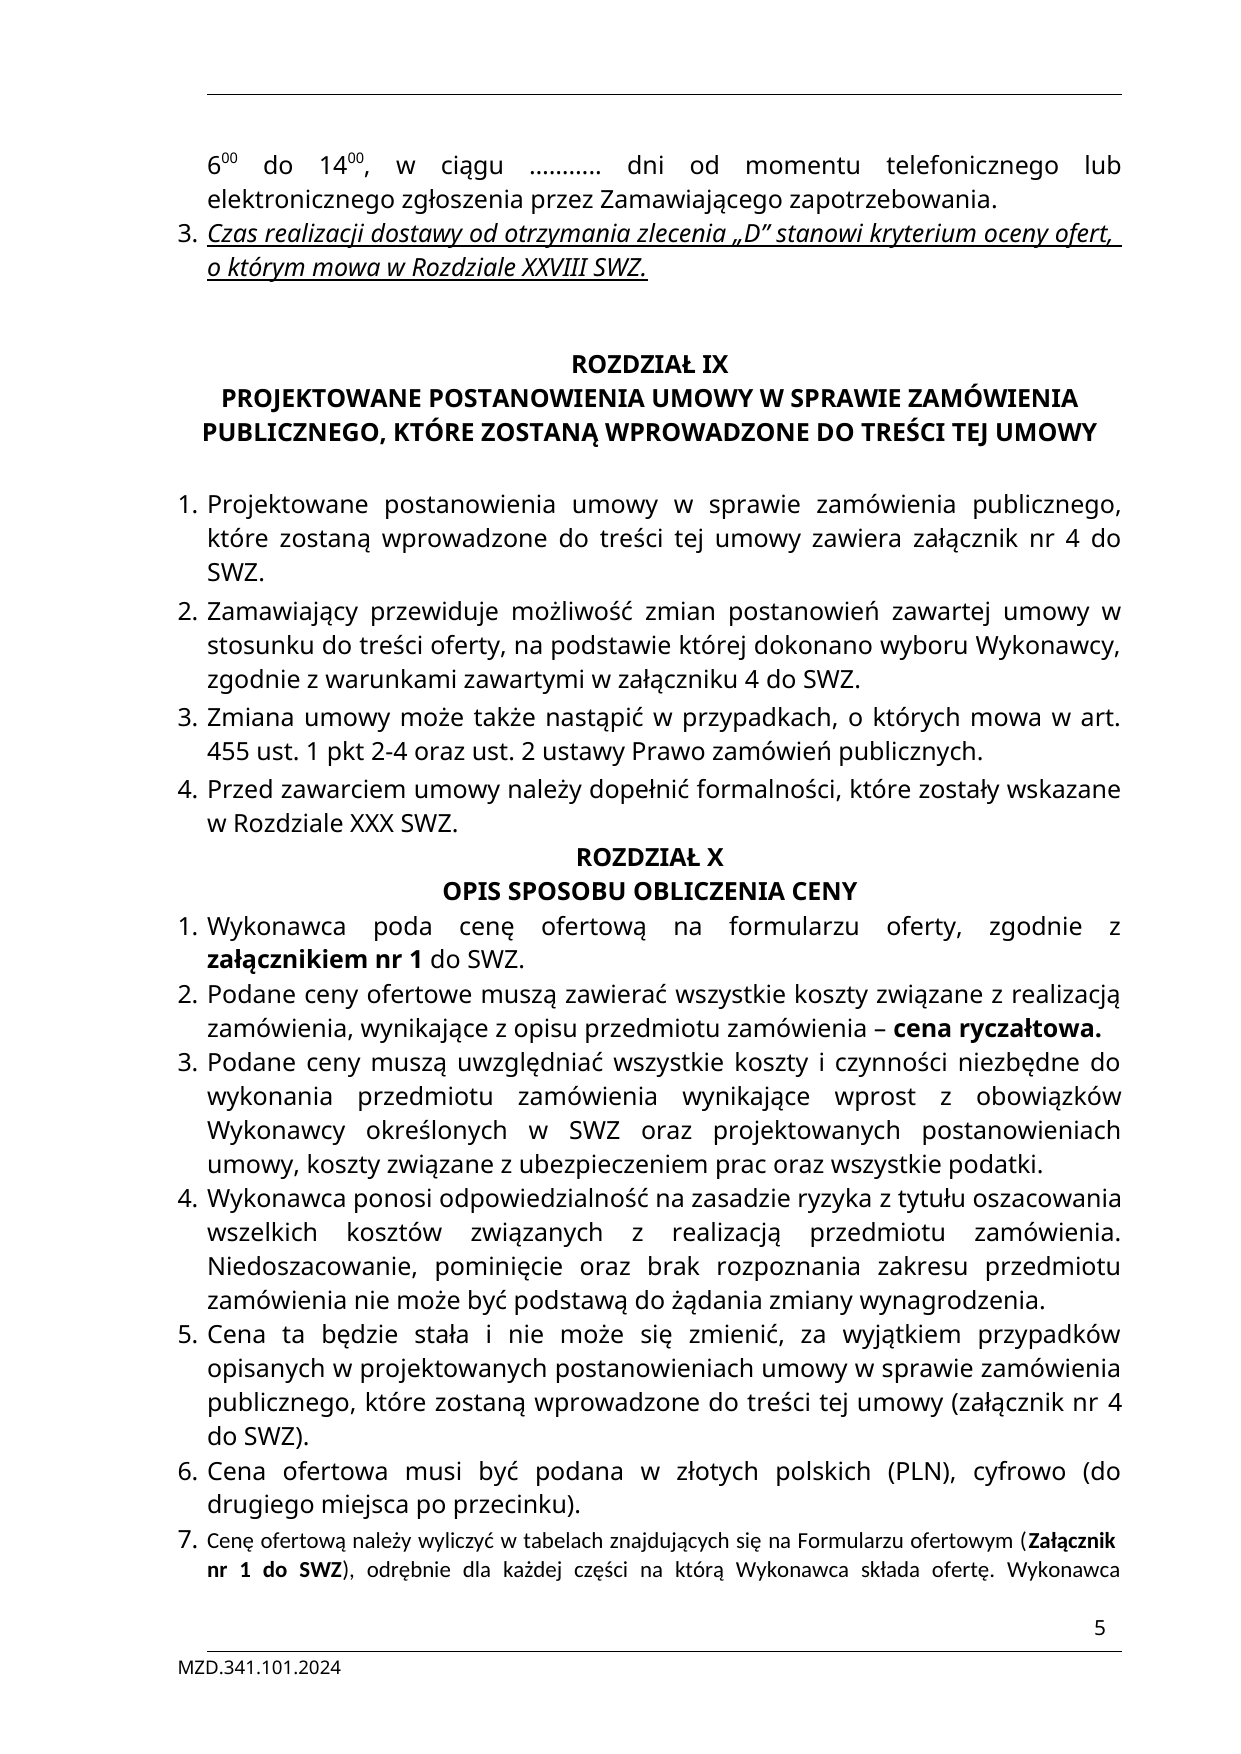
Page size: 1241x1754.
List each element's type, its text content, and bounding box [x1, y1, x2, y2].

list Zamawiający przewiduje możliwość zmian postanowień zawartej umowy w stosunku do treści oferty, na podstawie której dokonano wyboru Wykonawcy, zgodnie z warunkami zawartymi w załączniku 4 do SWZ. [177, 593, 1122, 695]
list Zmiana umowy może także nastąpić w przypadkach, o których mowa w art. 455 ust. 1 pkt 2-4 oraz ust. 2 ustawy Prawo zamówień publicznych. [177, 699, 1122, 768]
list Projektowane postanowienia umowy w sprawie zamówienia publicznego, które zostaną wprowadzone do treści tej umowy zawiera załącznik nr 4 do SWZ. [177, 487, 1122, 589]
subtitle OPIS SPOSOBU OBLICZENIA CENY [177, 874, 1122, 908]
list Podane ceny ofertowe muszą zawierać wszystkie koszty związane z realizacją zamówienia, wynikające z opisu przedmiotu zamówienia – cena ryczałtowa. [177, 976, 1122, 1044]
subtitle PROJEKTOWANE POSTANOWIENIA UMOWY W SPRAWIE ZAMÓWIENIA PUBLICZNEGO, KTÓRE ZOSTANĄ WPROWADZONE DO TREŚCI TEJ UMOWY [177, 381, 1122, 449]
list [177, 148, 1122, 216]
subtitle ROZDZIAŁ X [177, 840, 1122, 874]
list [177, 1521, 1122, 1583]
list Cena ofertowa musi być podana w złotych polskich (PLN), cyfrowo (do drugiego miejsca po przecinku). [177, 1453, 1122, 1521]
list Podane ceny muszą uwzględniać wszystkie koszty i czynności niezbędne do wykonania przedmiotu zamówienia wynikające wprost z obowiązków Wykonawcy określonych w SWZ oraz projektowanych postanowieniach umowy, koszty związane z ubezpieczeniem prac oraz wszystkie podatki. [177, 1044, 1122, 1181]
list Wykonawca ponosi odpowiedzialność na zasadzie ryzyka z tytułu oszacowania wszelkich kosztów związanych z realizacją przedmiotu zamówienia. Niedoszacowanie, pominięcie oraz brak rozpoznania zakresu przedmiotu zamówienia nie może być podstawą do żądania zmiany wynagrodzenia. [177, 1181, 1122, 1317]
list Cena ta będzie stała i nie może się zmienić, za wyjątkiem przypadków opisanych w projektowanych postanowieniach umowy w sprawie zamówienia publicznego, które zostaną wprowadzone do treści tej umowy (załącznik nr 4 do SWZ). [177, 1317, 1122, 1453]
subtitle ROZDZIAŁ IX [177, 346, 1122, 381]
list Przed zawarciem umowy należy dopełnić formalności, które zostały wskazane w Rozdziale XXX SWZ. [177, 772, 1122, 840]
list Wykonawca poda cenę ofertową na formularzu oferty, zgodnie z załącznikiem nr 1 do SWZ. [177, 908, 1122, 976]
list Czas realizacji dostawy od otrzymania zlecenia „D” stanowi kryterium oceny ofert, o którym mowa w Rozdziale XXVIII SWZ. [177, 216, 1122, 284]
